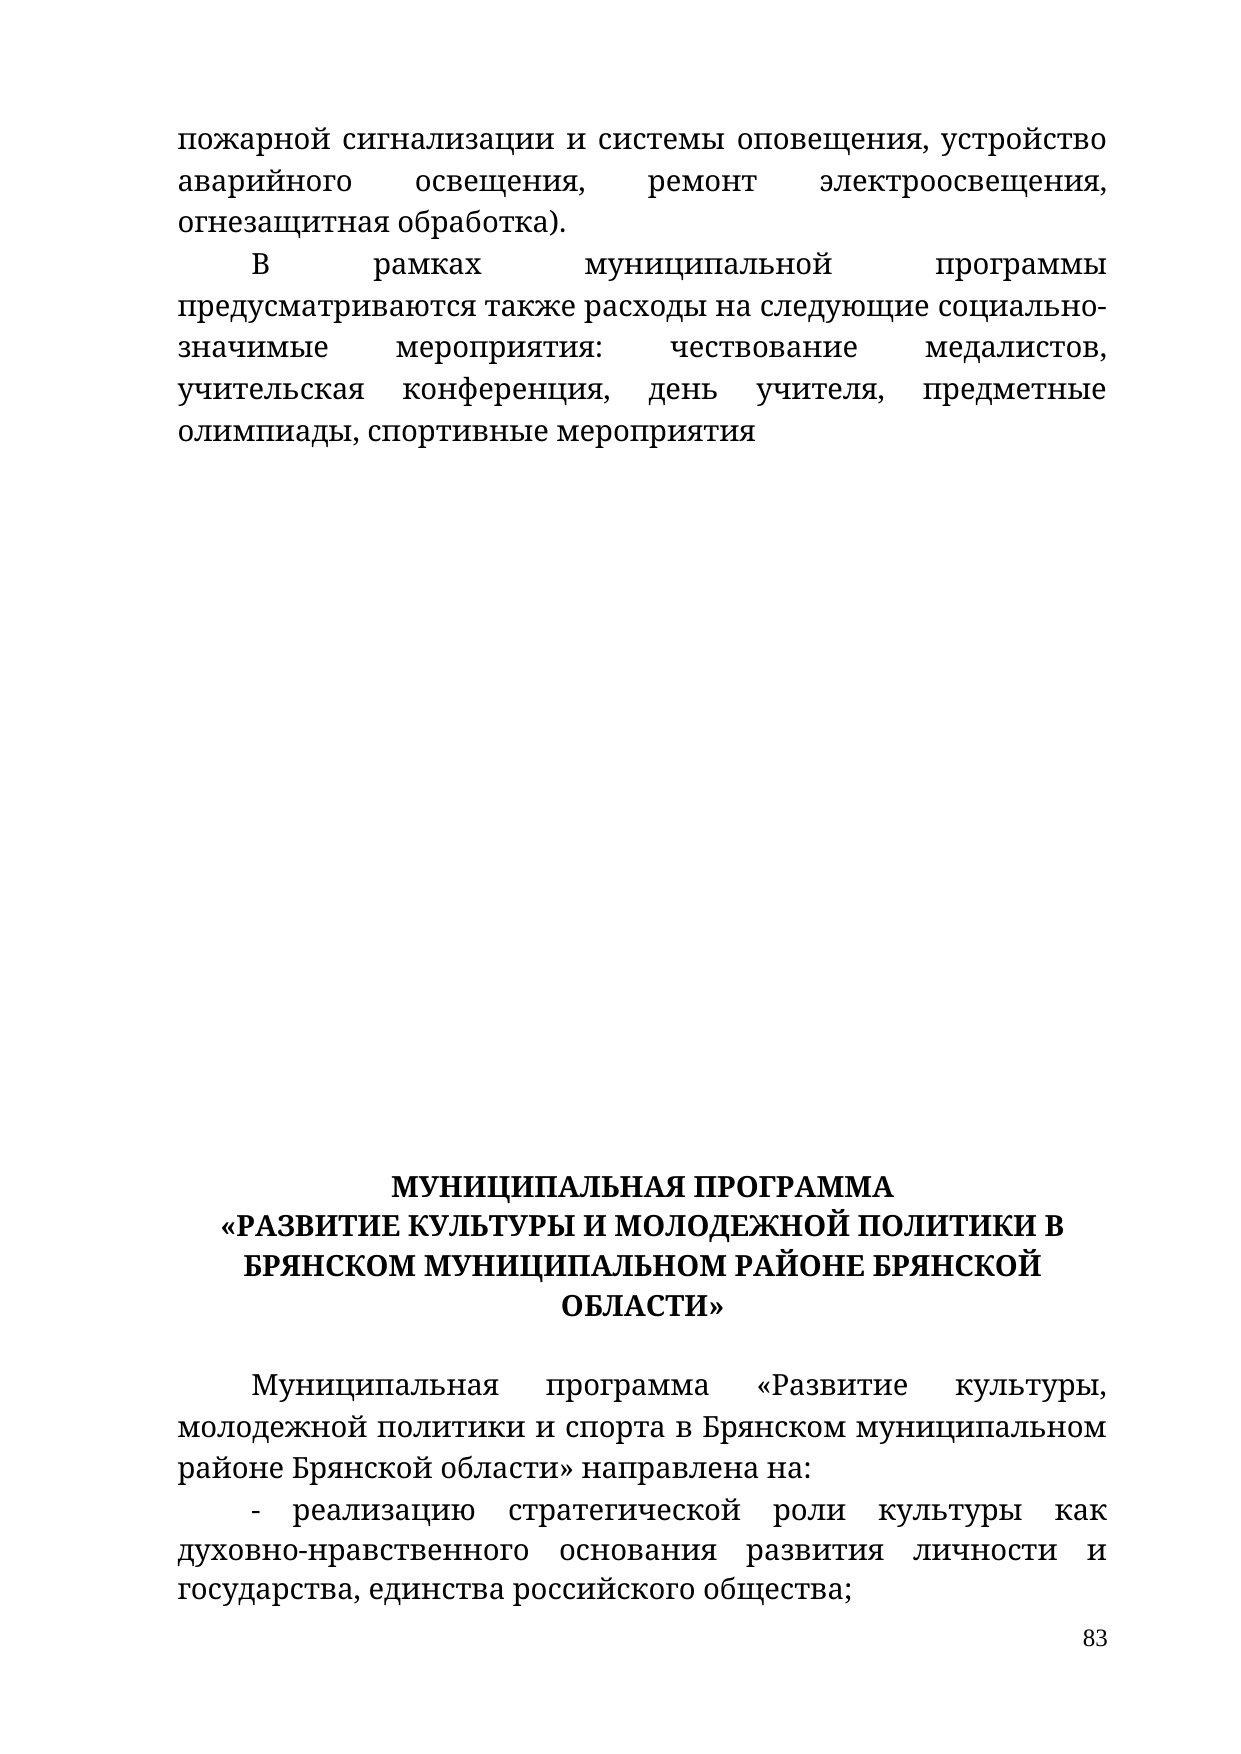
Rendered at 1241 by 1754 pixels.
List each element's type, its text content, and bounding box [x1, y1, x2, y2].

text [177, 118, 1107, 241]
text - реализацию стратегической роли культуры как духовно-нравственного основания развития личности и государства, единства российского общества; [177, 1489, 1107, 1608]
text МУНИЦИПАЛЬНАЯ ПРОГРАММА «РАЗВИТИЕ КУЛЬТУРЫ И МОЛОДЕЖНОЙ ПОЛИТИКИ В БРЯНСКОМ МУНИЦИПАЛЬНОМ РАЙОНЕ БРЯНСКОЙ ОБЛАСТИ» [177, 1166, 1107, 1324]
text В рамках муниципальной программы предусматриваются также расходы на следующие социально-значимые мероприятия: чествование медалистов, учительская конференция, день учителя, предметные олимпиады, спортивные мероприятия [177, 243, 1107, 449]
text Муниципальная программа «Развитие культуры, молодежной политики и спорта в Брянском муниципальном районе Брянской области» направлена на: [177, 1364, 1107, 1487]
